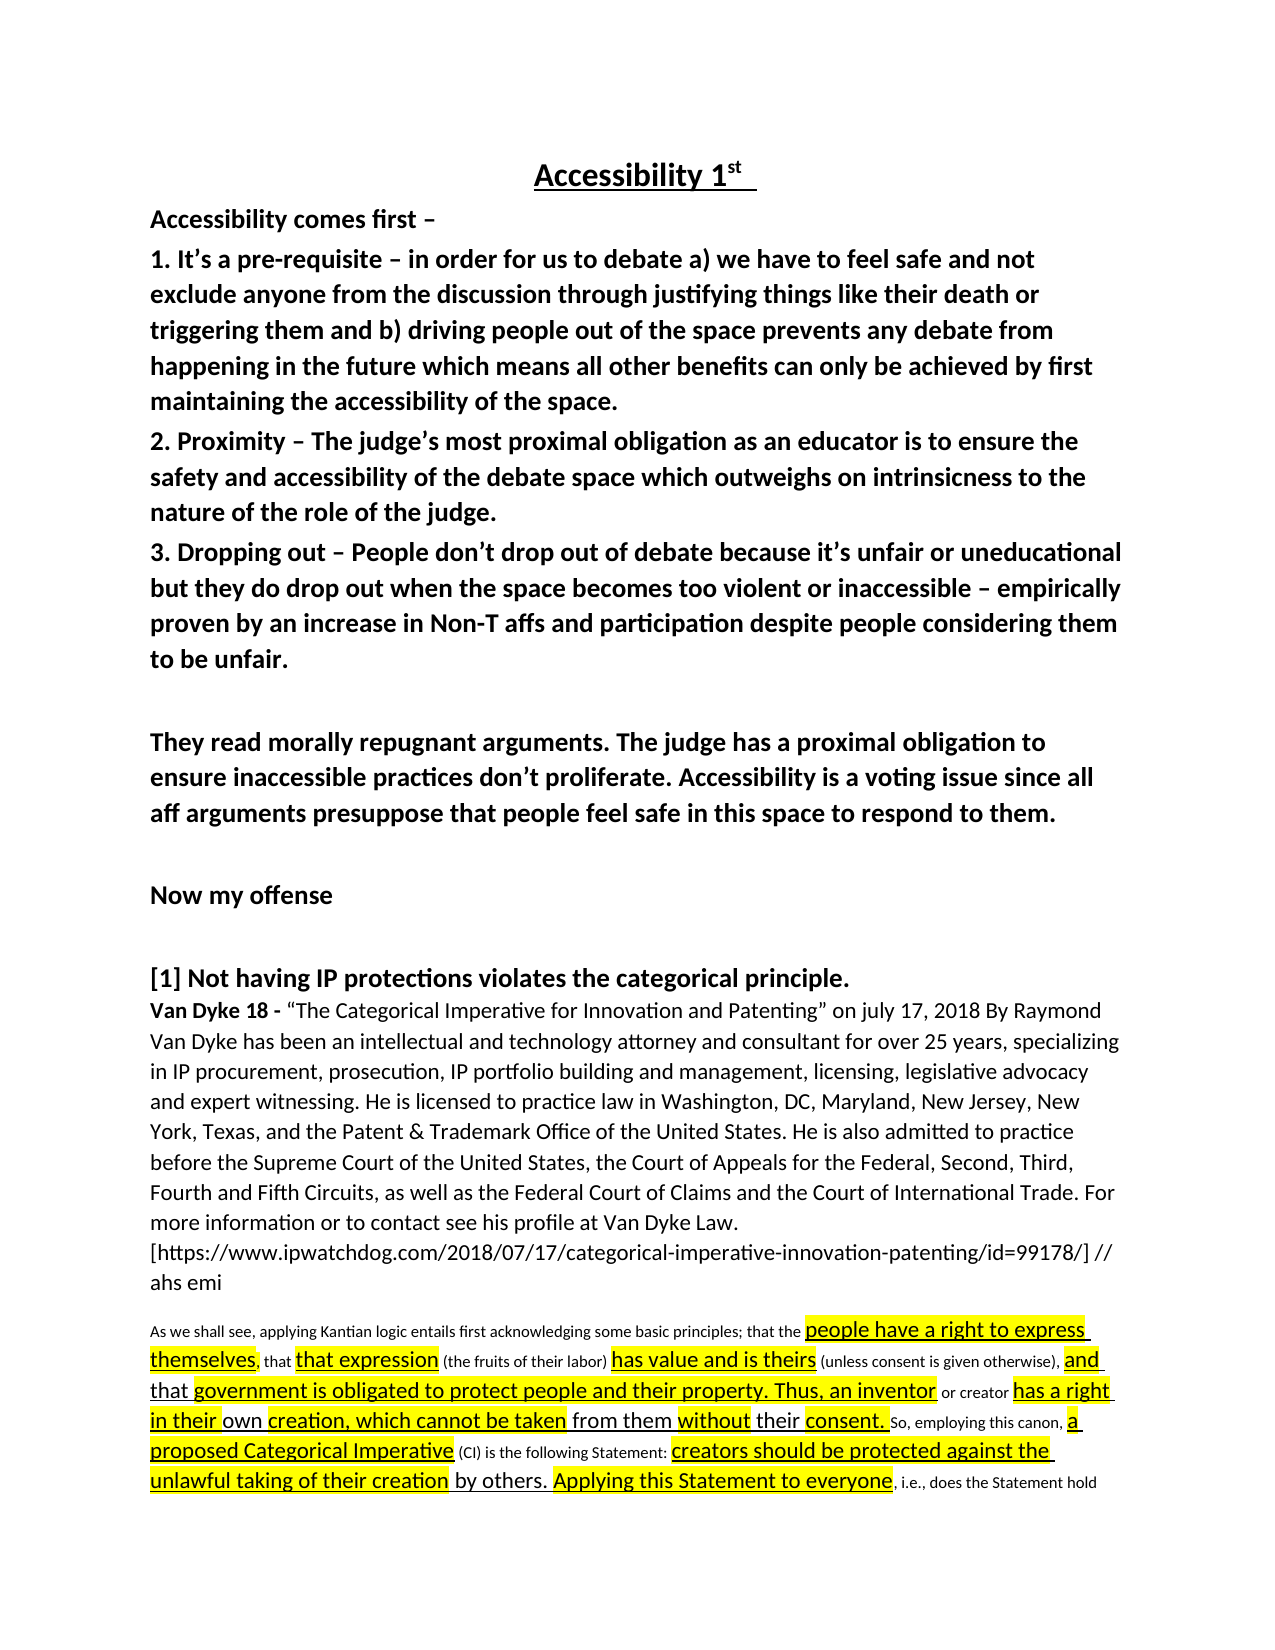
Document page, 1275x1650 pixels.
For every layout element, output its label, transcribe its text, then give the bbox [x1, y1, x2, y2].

subtitle They read morally repugnant arguments. The judge has a proximal obligation to ensure inaccessible practices don’t proliferate. Accessibility is a voting issue since all aff arguments presuppose that people feel safe in this space to respond to them. [150, 725, 1125, 829]
subtitle Accessibility comes first – [150, 202, 1125, 235]
subtitle 1. It’s a pre-requisite – in order for us to debate a) we have to feel safe and not exclude anyone from the discussion through justifying things like their death or triggering them and b) driving people out of the space prevents any debate from happening in the future which means all other benefits can only be achieved by first maintaining the accessibility of the space. [150, 242, 1125, 418]
subtitle [1] Not having IP protections violates the categorical principle. [150, 961, 1125, 994]
subtitle Accessibility 1st [150, 154, 1125, 195]
subtitle 2. Proximity – The judge’s most proximal obligation as an educator is to ensure the safety and accessibility of the debate space which outweighs on intrinsicness to the nature of the role of the judge. [150, 424, 1125, 529]
subtitle Now my offense [150, 878, 1125, 912]
text Van Dyke 18 - “The Categorical Imperative for Innovation and Patenting” on july 17, 2018 By Raymond Van Dyke has been an intellectual and technology attorney and consultant for over 25 years, specializing in IP procurement, prosecution, IP portfolio building and management, licensing, legislative advocacy and expert witnessing. He is licensed to practice law in Washington, DC, Maryland, New Jersey, New York, Texas, and the Patent & Trademark Office of the United States. He is also admitted to practice before the Supreme Court of the United States, the Court of Appeals for the Federal, Second, Third, Fourth and Fifth Circuits, as well as the Federal Court of Claims and the Court of International Trade. For more information or to contact see his profile at Van Dyke Law. [https://www.ipwatchdog.com/2018/07/17/categorical-imperative-innovation-patenting/id=99178/] // ahs emi [150, 997, 1125, 1297]
subtitle 3. Dropping out – People don’t drop out of debate because it’s unfair or uneducational but they do drop out when the space becomes too violent or inaccessible – empirically proven by an increase in Non-T affs and participation despite people considering them to be unfair. [150, 535, 1125, 675]
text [150, 1315, 1125, 1494]
